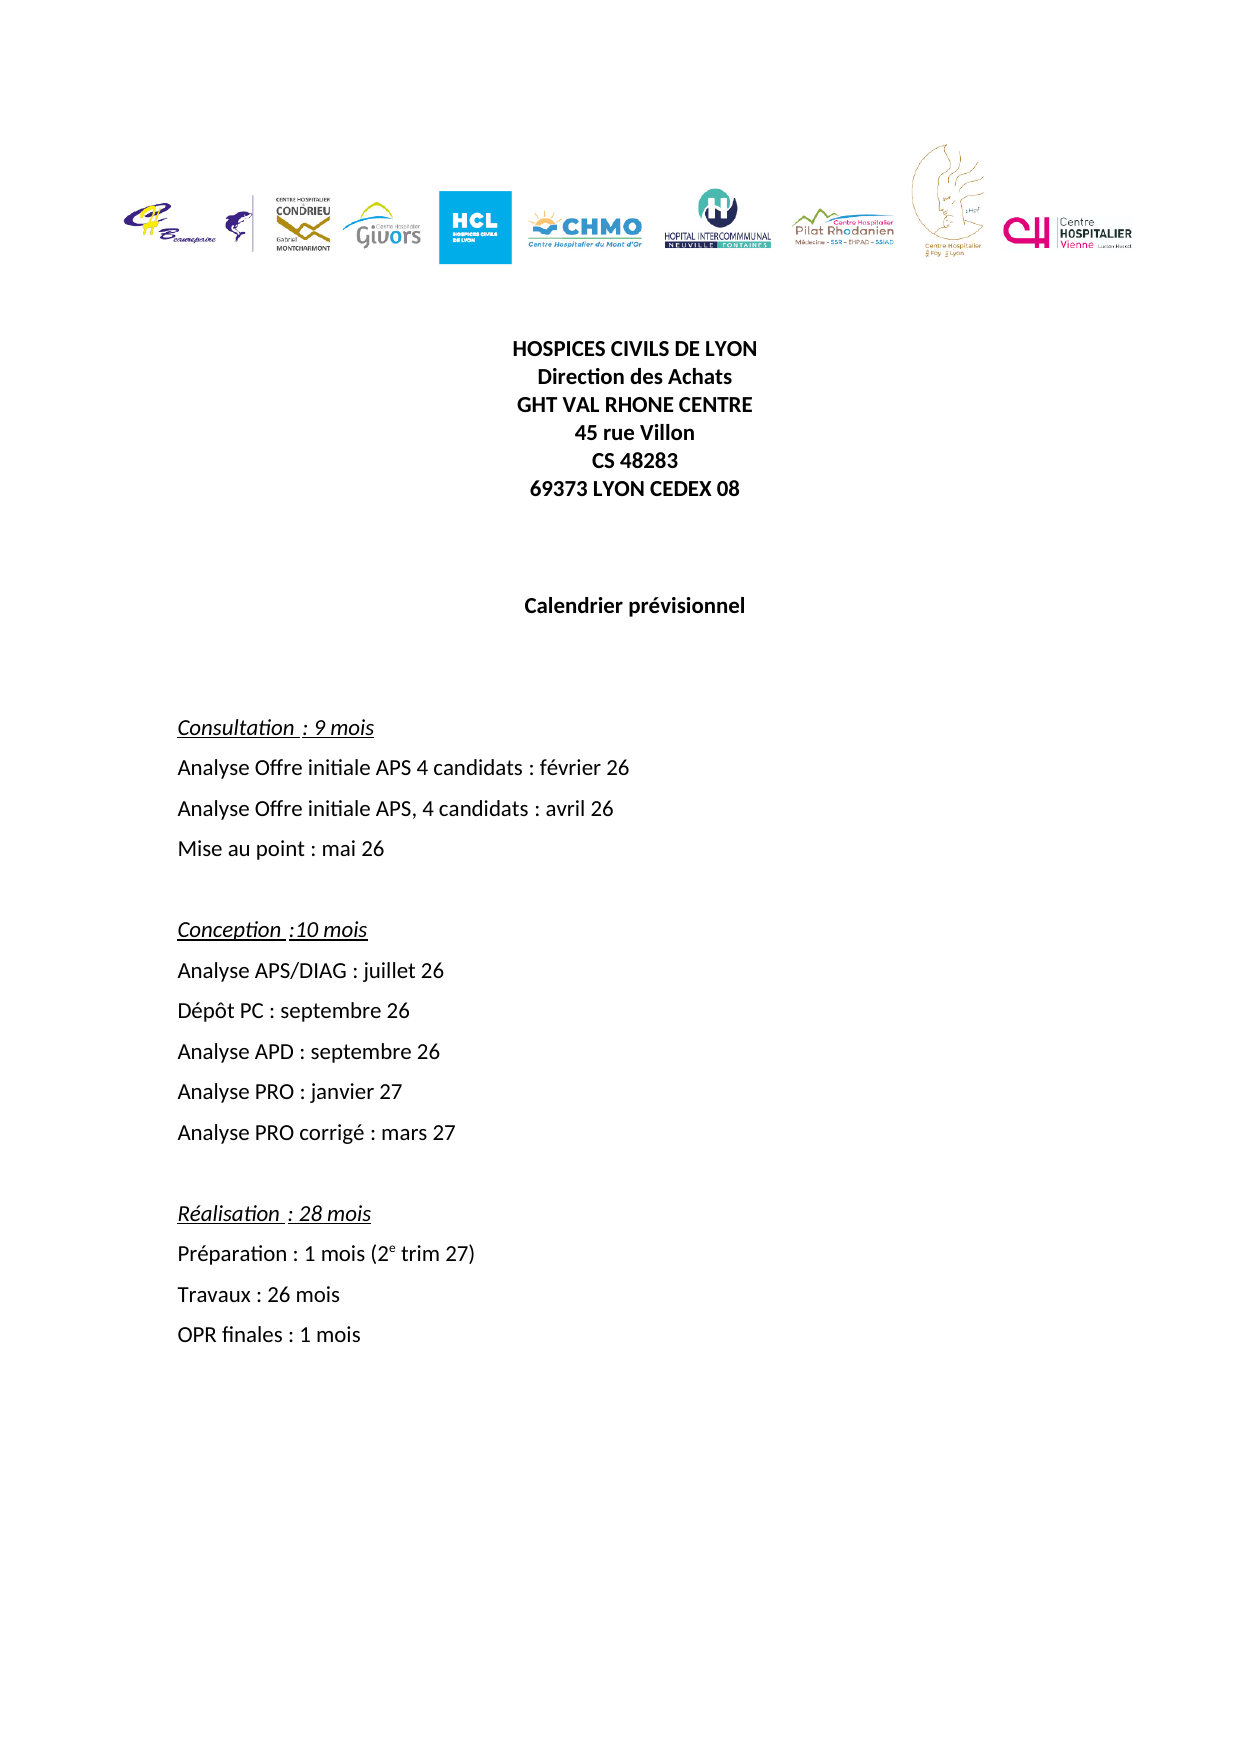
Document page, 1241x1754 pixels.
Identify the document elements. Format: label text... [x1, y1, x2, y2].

text Mise au point : mai 26 [118, 834, 1152, 862]
text OPR finales : 1 mois [118, 1320, 1152, 1348]
text Analyse PRO corrigé : mars 27 [118, 1118, 1152, 1146]
title 69373 LYON CEDEX 08 [118, 474, 1152, 502]
text Analyse PRO : janvier 27 [118, 1077, 1152, 1105]
title CS 48283 [118, 446, 1152, 474]
text Préparation : 1 mois (2e trim 27) [118, 1239, 1152, 1267]
title 45 rue Villon [118, 418, 1152, 446]
text Analyse APS/DIAG : juillet 26 [118, 956, 1152, 984]
title GHT VAL RHONE CENTRE [118, 390, 1152, 418]
title Direction des Achats [118, 362, 1152, 390]
title HOSPICES CIVILS DE LYON [118, 334, 1152, 362]
text Conception :10 mois [118, 915, 1152, 943]
text Analyse Offre initiale APS 4 candidats : février 26 [118, 753, 1152, 781]
text Travaux : 26 mois [118, 1280, 1152, 1308]
text Réalisation : 28 mois [118, 1199, 1152, 1227]
text Consultation : 9 mois [118, 713, 1152, 741]
text Dépôt PC : septembre 26 [118, 996, 1152, 1024]
text Analyse APD : septembre 26 [118, 1037, 1152, 1065]
text Calendrier prévisionnel [118, 591, 1152, 619]
text Analyse Offre initiale APS, 4 candidats : avril 26 [118, 794, 1152, 822]
picture [118, 130, 1152, 287]
